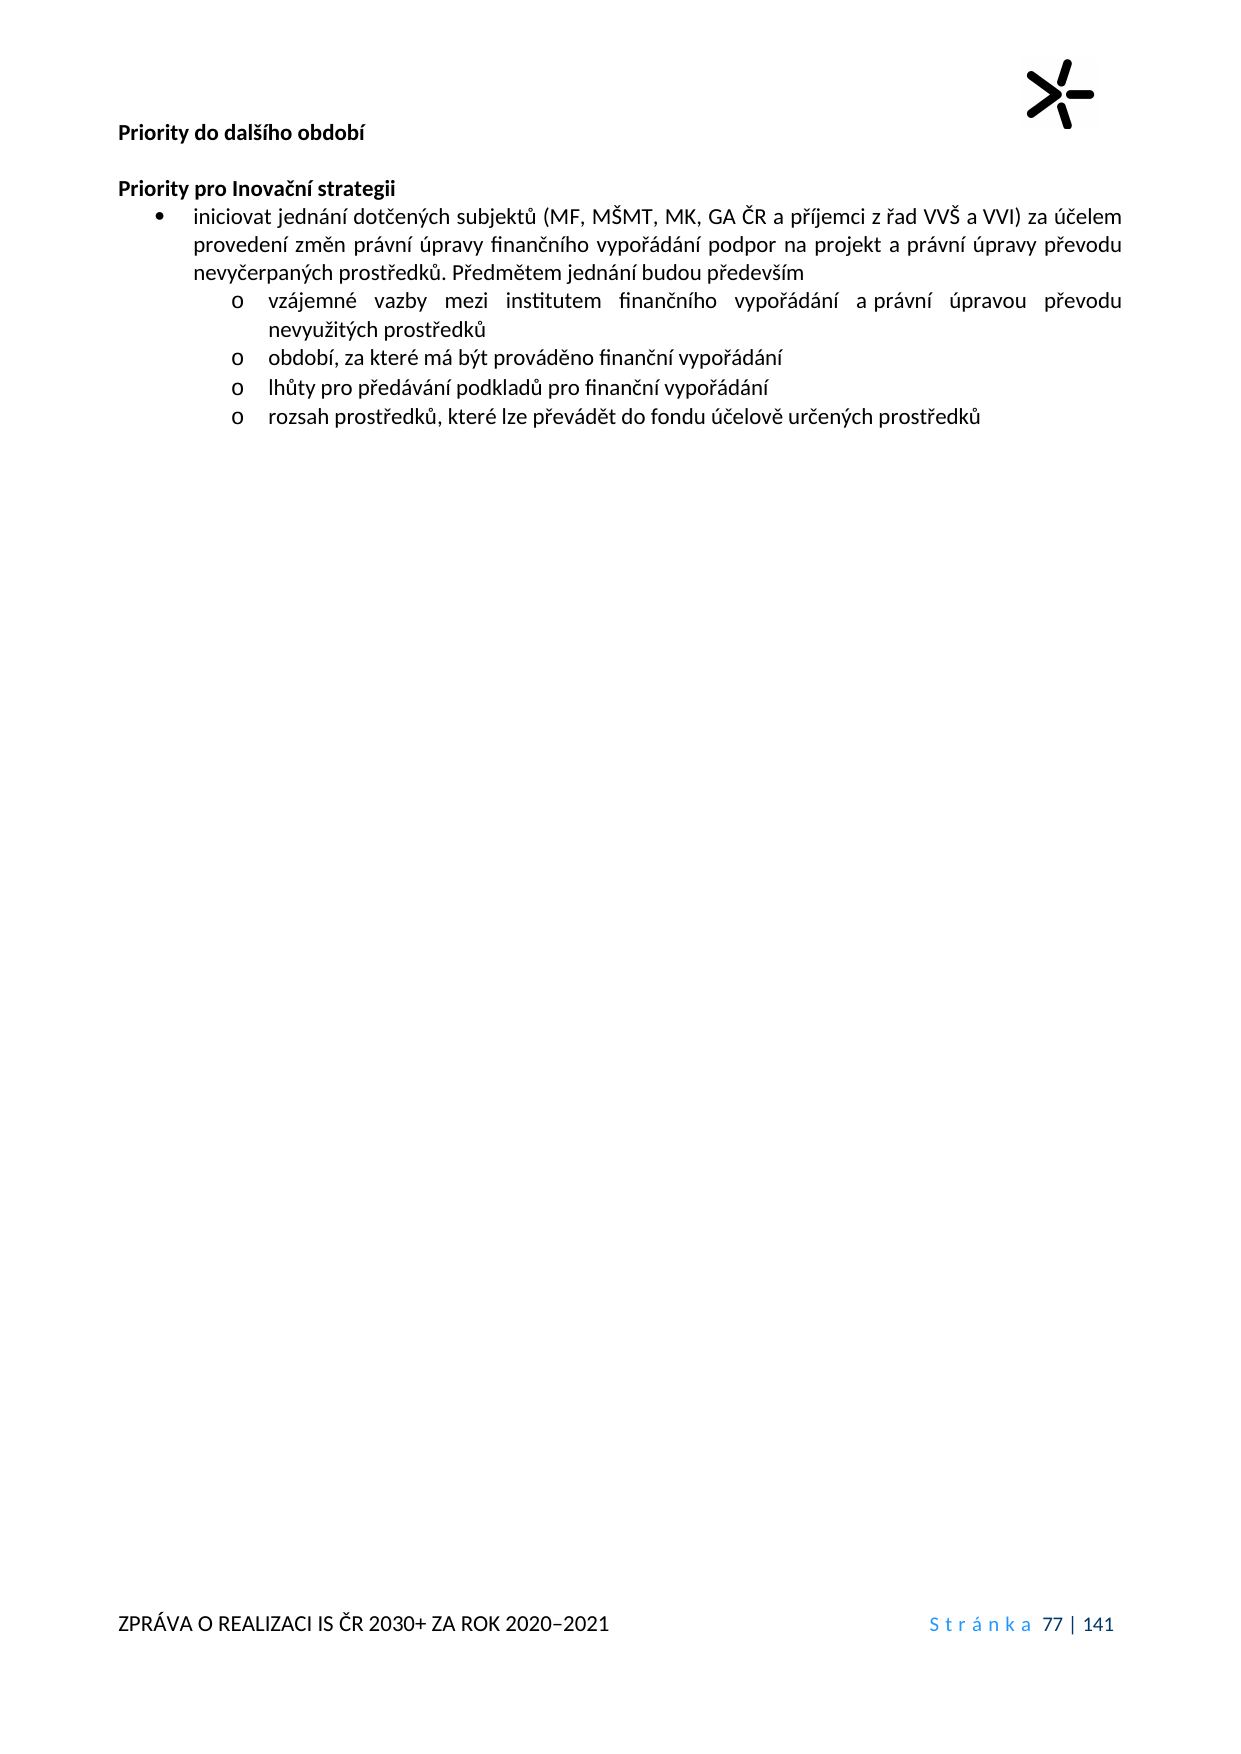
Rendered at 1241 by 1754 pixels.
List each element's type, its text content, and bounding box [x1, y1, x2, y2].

list rozsah prostředků, které lze převádět do fondu účelově určených prostředků [231, 402, 1122, 431]
text Priority do dalšího období [118, 118, 1122, 146]
list období, za které má být prováděno finanční vypořádání [231, 343, 1122, 373]
list iniciovat jednání dotčených subjektů (MF, MŠMT, MK, GA ČR a příjemci z řad VVŠ a VVI) za účelem provedení změn právní úpravy finančního vypořádání podpor na projekt a právní úpravy převodu nevyčerpaných prostředků. Předmětem jednání budou především [156, 202, 1122, 286]
list vzájemné vazby mezi institutem finančního vypořádání a právní úpravou převodu nevyužitých prostředků [231, 286, 1122, 343]
text Priority pro Inovační strategii [118, 174, 1122, 202]
list lhůty pro předávání podkladů pro finanční vypořádání [231, 373, 1122, 402]
picture [1021, 57, 1099, 129]
